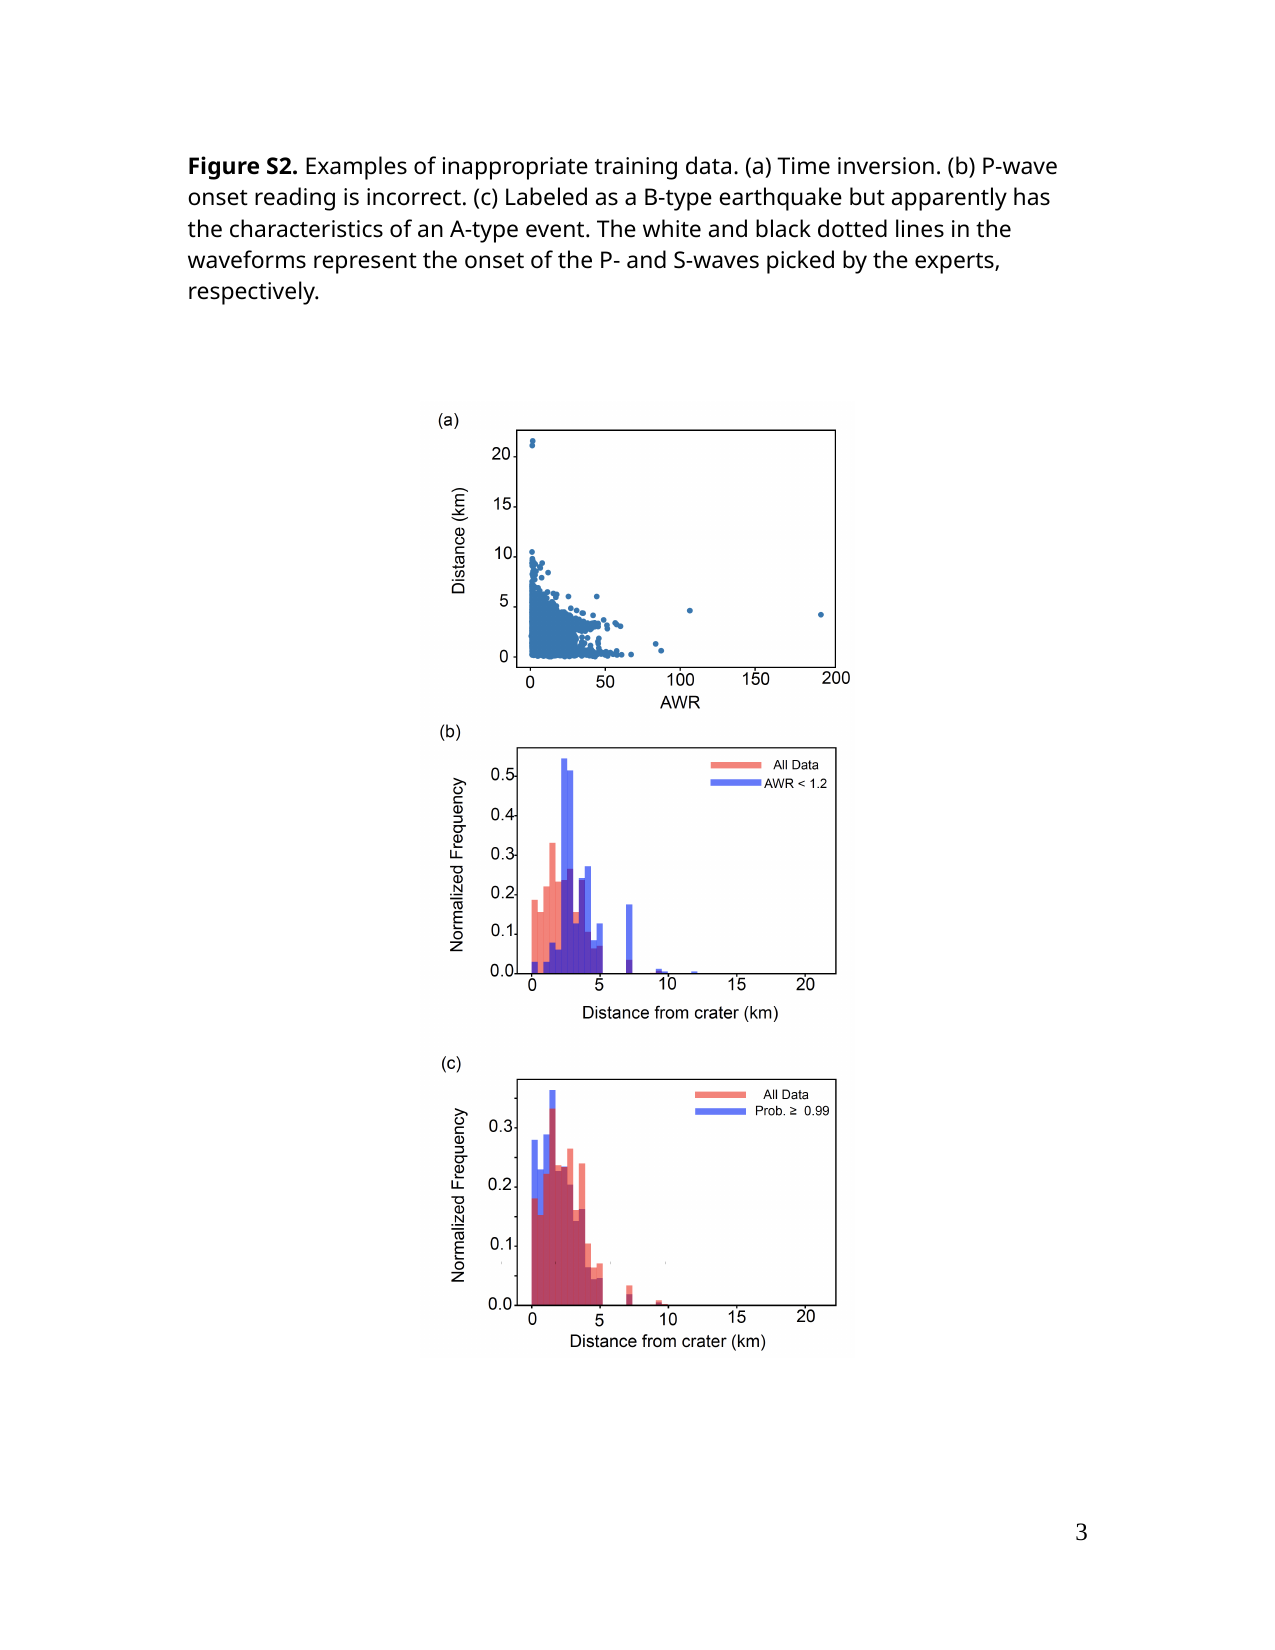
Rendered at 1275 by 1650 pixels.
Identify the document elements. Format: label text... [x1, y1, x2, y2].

subtitle Figure S2. Examples of inappropriate training data. (a) Time inversion. (b) P-wave onset reading is incorrect. (c) Labeled as a B-type earthquake but apparently has the characteristics of an A-type event. The white and black dotted lines in the waveforms represent the onset of the P- and S-waves picked by the experts, respectively. [187, 150, 1087, 306]
picture [420, 401, 855, 1358]
